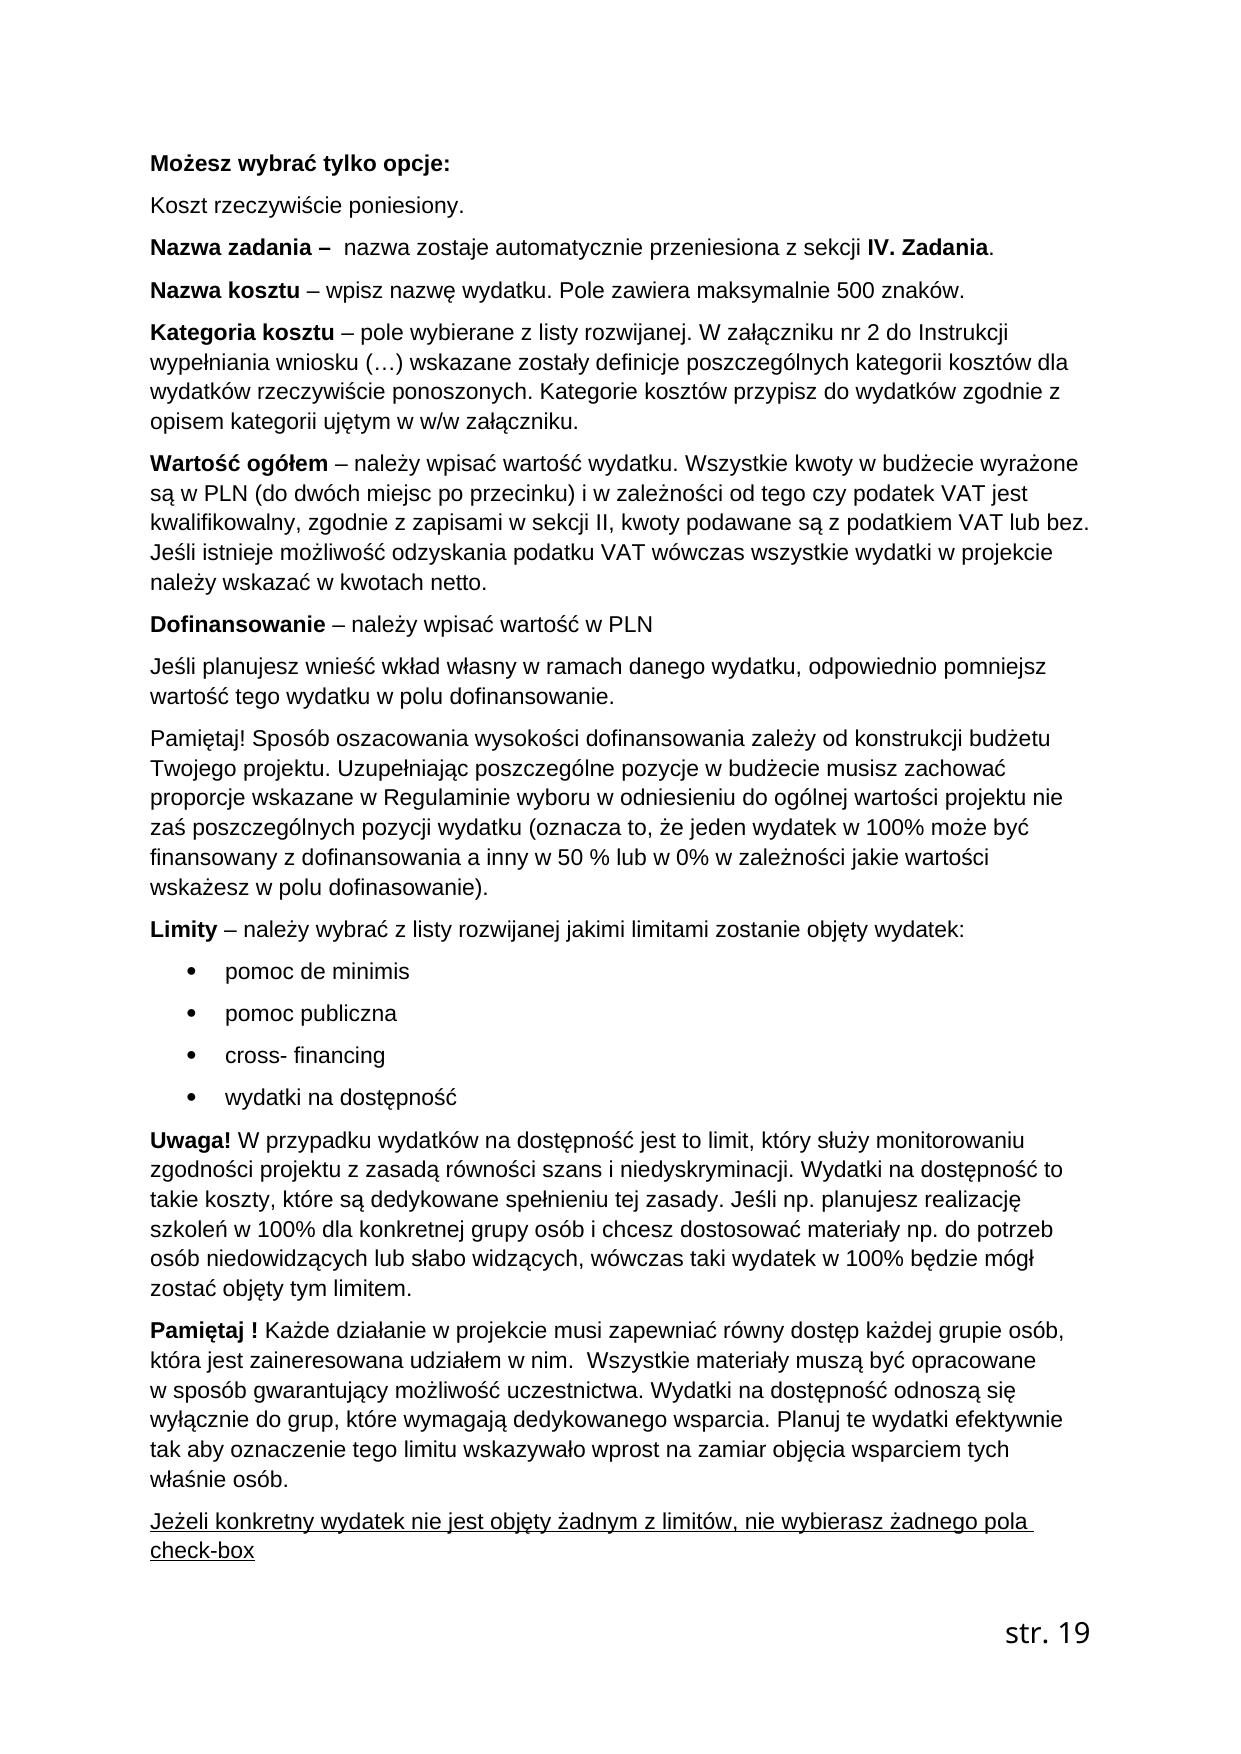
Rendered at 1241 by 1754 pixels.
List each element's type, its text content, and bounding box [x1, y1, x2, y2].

list Pamiętaj ! Każde działanie w projekcie musi zapewniać równy dostęp każdej grupie osób, która jest zaineresowana udziałem w nim. Wszystkie materiały muszą być opracowane w sposób gwarantujący możliwość uczestnictwa. Wydatki na dostępność odnoszą się wyłącznie do grup, które wymagają dedykowanego wsparcia. Planuj te wydatki efektywnie tak aby oznaczenie tego limitu wskazywało wprost na zamiar objęcia wsparciem tych właśnie osób. [150, 1317, 1090, 1492]
text Nazwa zadania – nazwa zostaje automatycznie przeniesiona z sekcji IV. Zadania. [150, 234, 1090, 261]
list pomoc de minimis [187, 958, 1090, 984]
text Limity – należy wybrać z listy rozwijanej jakimi limitami zostanie objęty wydatek: [150, 916, 1090, 942]
text Jeśli planujesz wnieść wkład własny w ramach danego wydatku, odpowiednio pomniejsz wartość tego wydatku w polu dofinansowanie. [150, 653, 1090, 709]
text Jeżeli konkretny wydatek nie jest objęty żadnym z limitów, nie wybierasz żadnego pola check-box [150, 1508, 1090, 1564]
text Nazwa kosztu – wpisz nazwę wydatku. Pole zawiera maksymalnie 500 znaków. [150, 277, 1090, 303]
text Kategoria kosztu – pole wybierane z listy rozwijanej. W załączniku nr 2 do Instrukcji wypełniania wniosku (…) wskazane zostały definicje poszczególnych kategorii kosztów dla wydatków rzeczywiście ponoszonych. Kategorie kosztów przypisz do wydatków zgodnie z opisem kategorii ujętym w w/w załączniku. [150, 319, 1090, 434]
list pomoc publiczna [187, 1000, 1090, 1026]
text Pamiętaj! Sposób oszacowania wysokości dofinansowania zależy od konstrukcji budżetu Twojego projektu. Uzupełniając poszczególne pozycje w budżecie musisz zachować proporcje wskazane w Regulaminie wyboru w odniesieniu do ogólnej wartości projektu nie zaś poszczególnych pozycji wydatku (oznacza to, że jeden wydatek w 100% może być finansowany z dofinansowania a inny w 50 % lub w 0% w zależności jakie wartości wskażesz w polu dofinasowanie). [150, 725, 1090, 900]
list cross- financing [187, 1042, 1090, 1068]
text Wartość ogółem – należy wpisać wartość wydatku. Wszystkie kwoty w budżecie wyrażone są w PLN (do dwóch miejsc po przecinku) i w zależności od tego czy podatek VAT jest kwalifikowalny, zgodnie z zapisami w sekcji II, kwoty podawane są z podatkiem VAT lub bez. Jeśli istnieje możliwość odzyskania podatku VAT wówczas wszystkie wydatki w projekcie należy wskazać w kwotach netto. [150, 450, 1090, 595]
text Dofinansowanie – należy wpisać wartość w PLN [150, 611, 1090, 637]
text Możesz wybrać tylko opcje: [150, 150, 1090, 176]
list wydatki na dostępność [187, 1084, 1090, 1111]
text Koszt rzeczywiście poniesiony. [150, 192, 1090, 218]
list Uwaga! W przypadku wydatków na dostępność jest to limit, który służy monitorowaniu zgodności projektu z zasadą równości szans i niedyskryminacji. Wydatki na dostępność to takie koszty, które są dedykowane spełnieniu tej zasady. Jeśli np. planujesz realizację szkoleń w 100% dla konkretnej grupy osób i chcesz dostosować materiały np. do potrzeb osób niedowidzących lub słabo widzących, wówczas taki wydatek w 100% będzie mógł zostać objęty tym limitem. [150, 1127, 1090, 1301]
